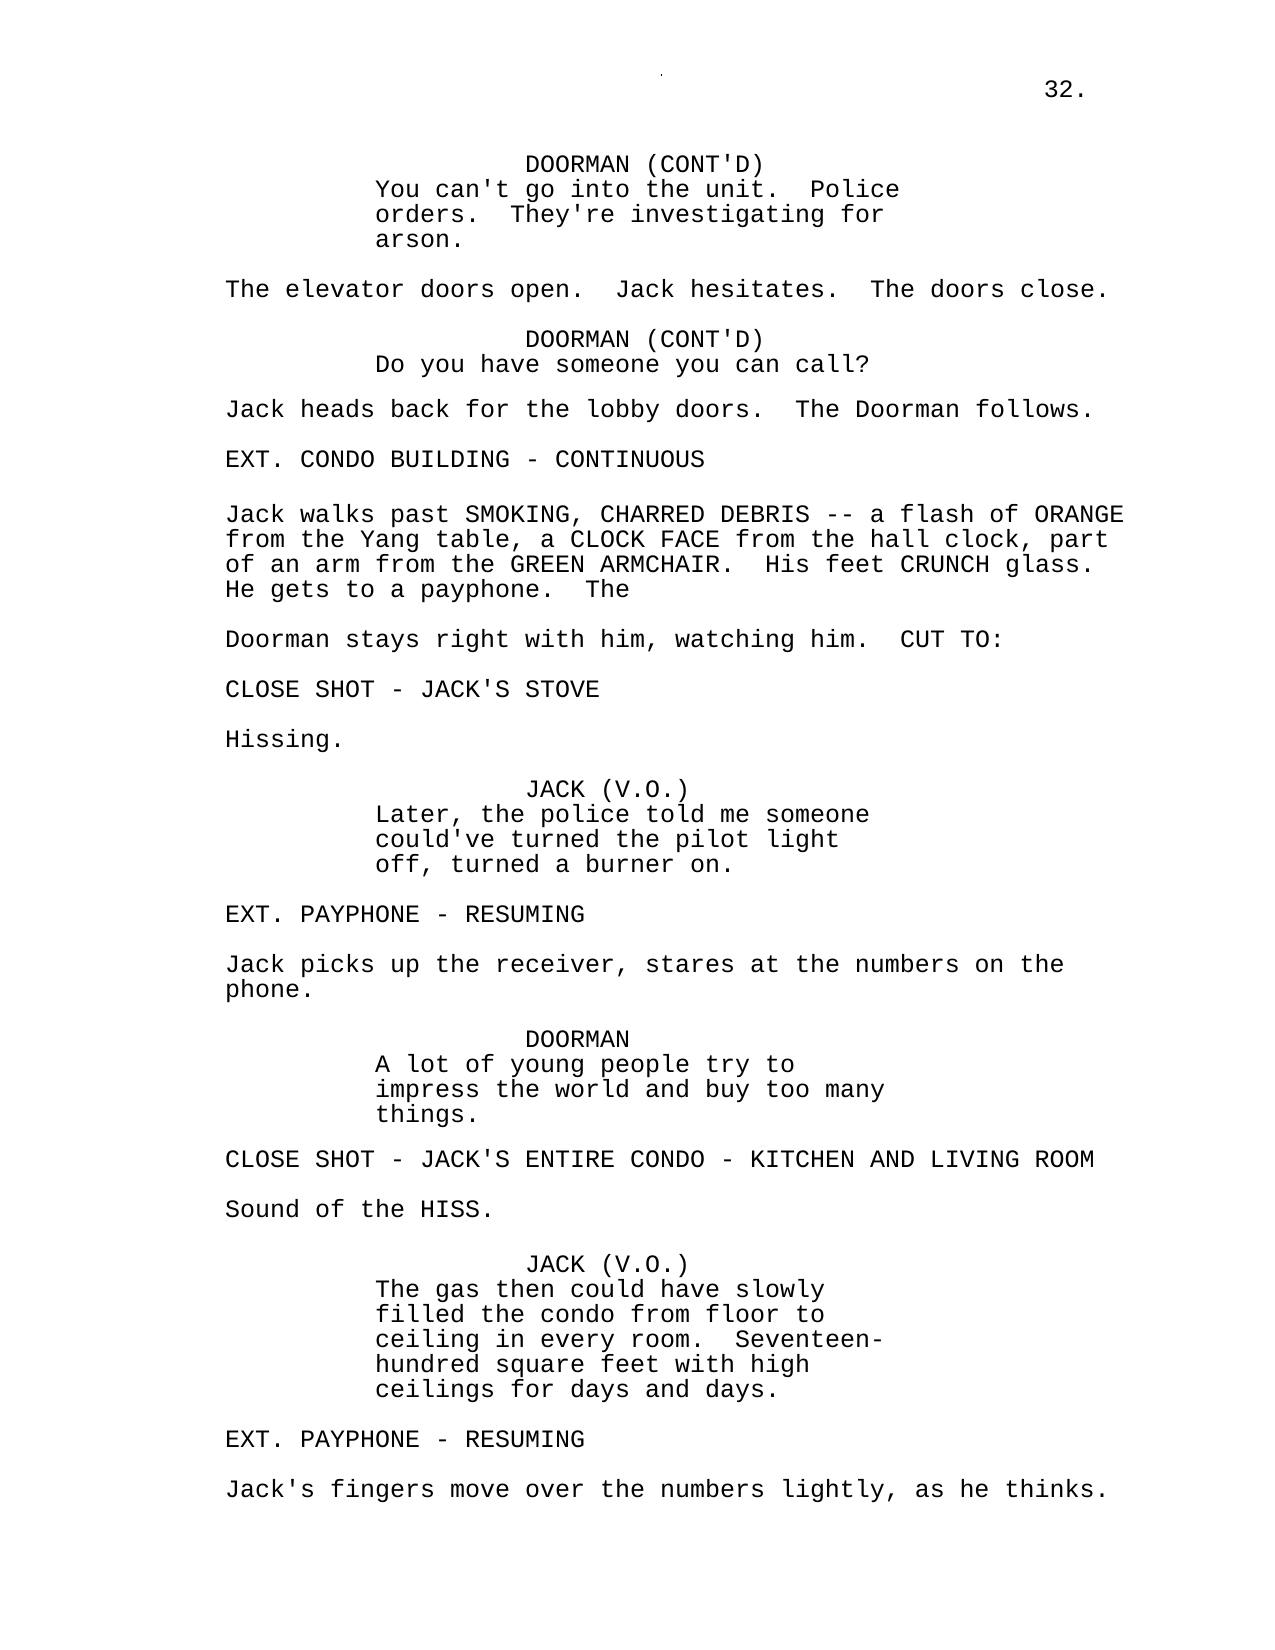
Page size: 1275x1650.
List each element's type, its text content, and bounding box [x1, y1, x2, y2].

text Later, the police told me someone [375, 802, 1135, 827]
text CLOSE SHOT - JACK'S ENTIRE CONDO - KITCHEN AND LIVING ROOM Sound of the HISS. [225, 1127, 1110, 1227]
text CLOSE SHOT - JACK'S STOVE [225, 677, 1135, 702]
text things. [375, 1102, 1135, 1127]
text Doorman stays right with him, watching him. CUT TO: [225, 627, 1135, 652]
text 32. [1044, 77, 1135, 102]
text Hissing. [225, 727, 1135, 752]
text JACK (V.O.) [525, 777, 1135, 802]
text DOORMAN (CONT'D) [525, 152, 1135, 177]
text DOORMAN (CONT'D) [525, 327, 1135, 352]
text Jack's fingers move over the numbers lightly, as he thinks. [225, 1477, 1135, 1502]
text EXT. PAYPHONE - RESUMING [225, 902, 1135, 927]
text orders. They're investigating for [375, 202, 1135, 227]
text ceilings for days and days. [375, 1377, 1135, 1402]
text DOORMAN [525, 1027, 1135, 1052]
text could've turned the pilot light [375, 827, 1135, 852]
text arson. [375, 227, 1135, 252]
text off, turned a burner on. [375, 852, 1135, 877]
text ceiling in every room. Seventeen- [375, 1327, 1135, 1352]
text impress the world and buy too many [375, 1077, 1135, 1102]
text Jack walks past SMOKING, CHARRED DEBRIS -- a flash of ORANGE from the Yang table, a CLOCK FACE from the hall clock, part of an arm from the GREEN ARMCHAIR. His feet CRUNCH glass. He gets to a payphone. The [225, 502, 1135, 602]
text A lot of young people try to [375, 1052, 1135, 1077]
text Jack heads back for the lobby doors. The Doorman follows. EXT. CONDO BUILDING - CONTINUOUS [225, 377, 1110, 477]
text Do you have someone you can call? [375, 352, 1135, 377]
text The gas then could have slowly [375, 1277, 1135, 1302]
text EXT. PAYPHONE - RESUMING [225, 1427, 1135, 1452]
text JACK (V.O.) [525, 1252, 1135, 1277]
text Jack picks up the receiver, stares at the numbers on the phone. [225, 952, 1080, 1002]
text hundred square feet with high [375, 1352, 1135, 1377]
text filled the condo from floor to [375, 1302, 1135, 1327]
text The elevator doors open. Jack hesitates. The doors close. [225, 277, 1135, 302]
text You can't go into the unit. Police [375, 177, 1135, 202]
